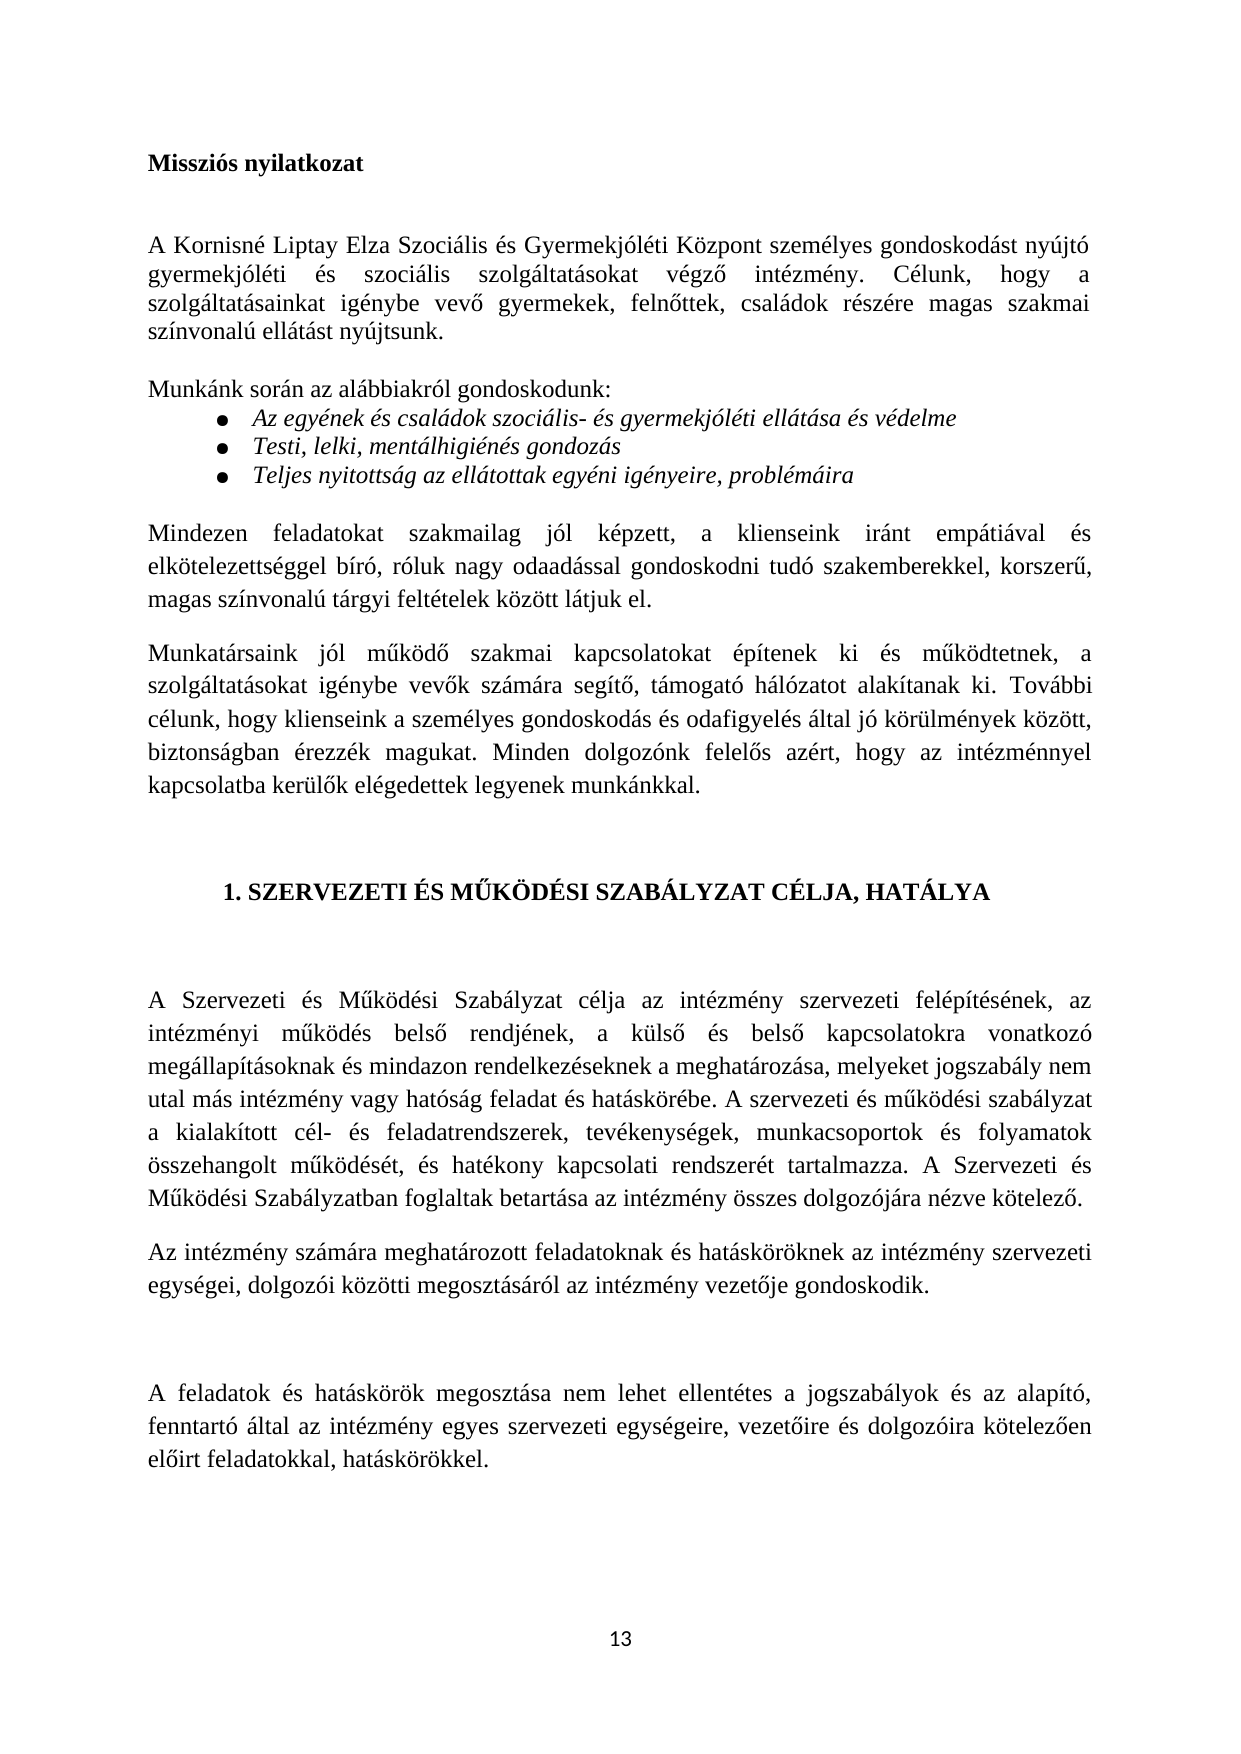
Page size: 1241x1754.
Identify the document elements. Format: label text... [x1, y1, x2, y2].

text 1. SZERVEZETI ÉS MŰKÖDÉSI SZABÁLYZAT CÉLJA, HATÁLYA [223, 877, 1093, 906]
text Az intézmény számára meghatározott feladatoknak és hatásköröknek az intézmény szervezeti egységei, dolgozói közötti megosztásáról az intézmény vezetője gondoskodik. [148, 1237, 1093, 1299]
text Munkánk során az alábbiakról gondoskodunk: [148, 374, 1093, 403]
list Teljes nyitottság az ellátottak egyéni igényeire, problémáira [215, 460, 1091, 489]
text A Kornisné Liptay Elza Szociális és Gyermekjóléti Központ személyes gondoskodást nyújtó gyermekjóléti és szociális szolgáltatásokat végző intézmény. Célunk, hogy a szolgáltatásainkat igénybe vevő gyermekek, felnőttek, családok részére magas szakmai színvonalú ellátást nyújtsunk. [148, 230, 1091, 345]
text Mindezen feladatokat szakmailag jól képzett, a klienseink iránt empátiával és elkötelezettséggel bíró, róluk nagy odaadással gondoskodni tudó szakemberekkel, korszerű, magas színvonalú tárgyi feltételek között látjuk el. [148, 518, 1093, 612]
text A feladatok és hatáskörök megosztása nem lehet ellentétes a jogszabályok és az alapító, fenntartó által az intézmény egyes szervezeti egységeire, vezetőire és dolgozóira kötelezően előirt feladatokkal, hatáskörökkel. [148, 1378, 1093, 1473]
list Testi, lelki, mentálhigiénés gondozás [215, 431, 1093, 460]
text Munkatársaink jól működő szakmai kapcsolatokat építenek ki és működtetnek, a szolgáltatásokat igénybe vevők számára segítő, támogató hálózatot alakítanak ki. További célunk, hogy klienseink a személyes gondoskodás és odafigyelés által jó körülmények között, biztonságban érezzék magukat. Minden dolgozónk felelős azért, hogy az intézménnyel kapcsolatba kerülők elégedettek legyenek munkánkkal. [148, 638, 1093, 798]
text A Szervezeti és Működési Szabályzat célja az intézmény szervezeti felépítésének, az intézményi működés belső rendjének, a külső és belső kapcsolatokra vonatkozó megállapításoknak és mindazon rendelkezéseknek a meghatározása, melyeket jogszabály nem utal más intézmény vagy hatóság feladat és hatáskörébe. A szervezeti és működési szabályzat a kialakított cél- és feladatrendszerek, tevékenységek, munkacsoportok és folyamatok összehangolt működését, és hatékony kapcsolati rendszerét tartalmazza. A Szervezeti és Működési Szabályzatban foglaltak betartása az intézmény összes dolgozójára nézve kötelező. [148, 985, 1093, 1212]
list Az egyének és családok szociális- és gyermekjóléti ellátása és védelme [215, 403, 1091, 431]
text Missziós nyilatkozat [148, 148, 1093, 176]
